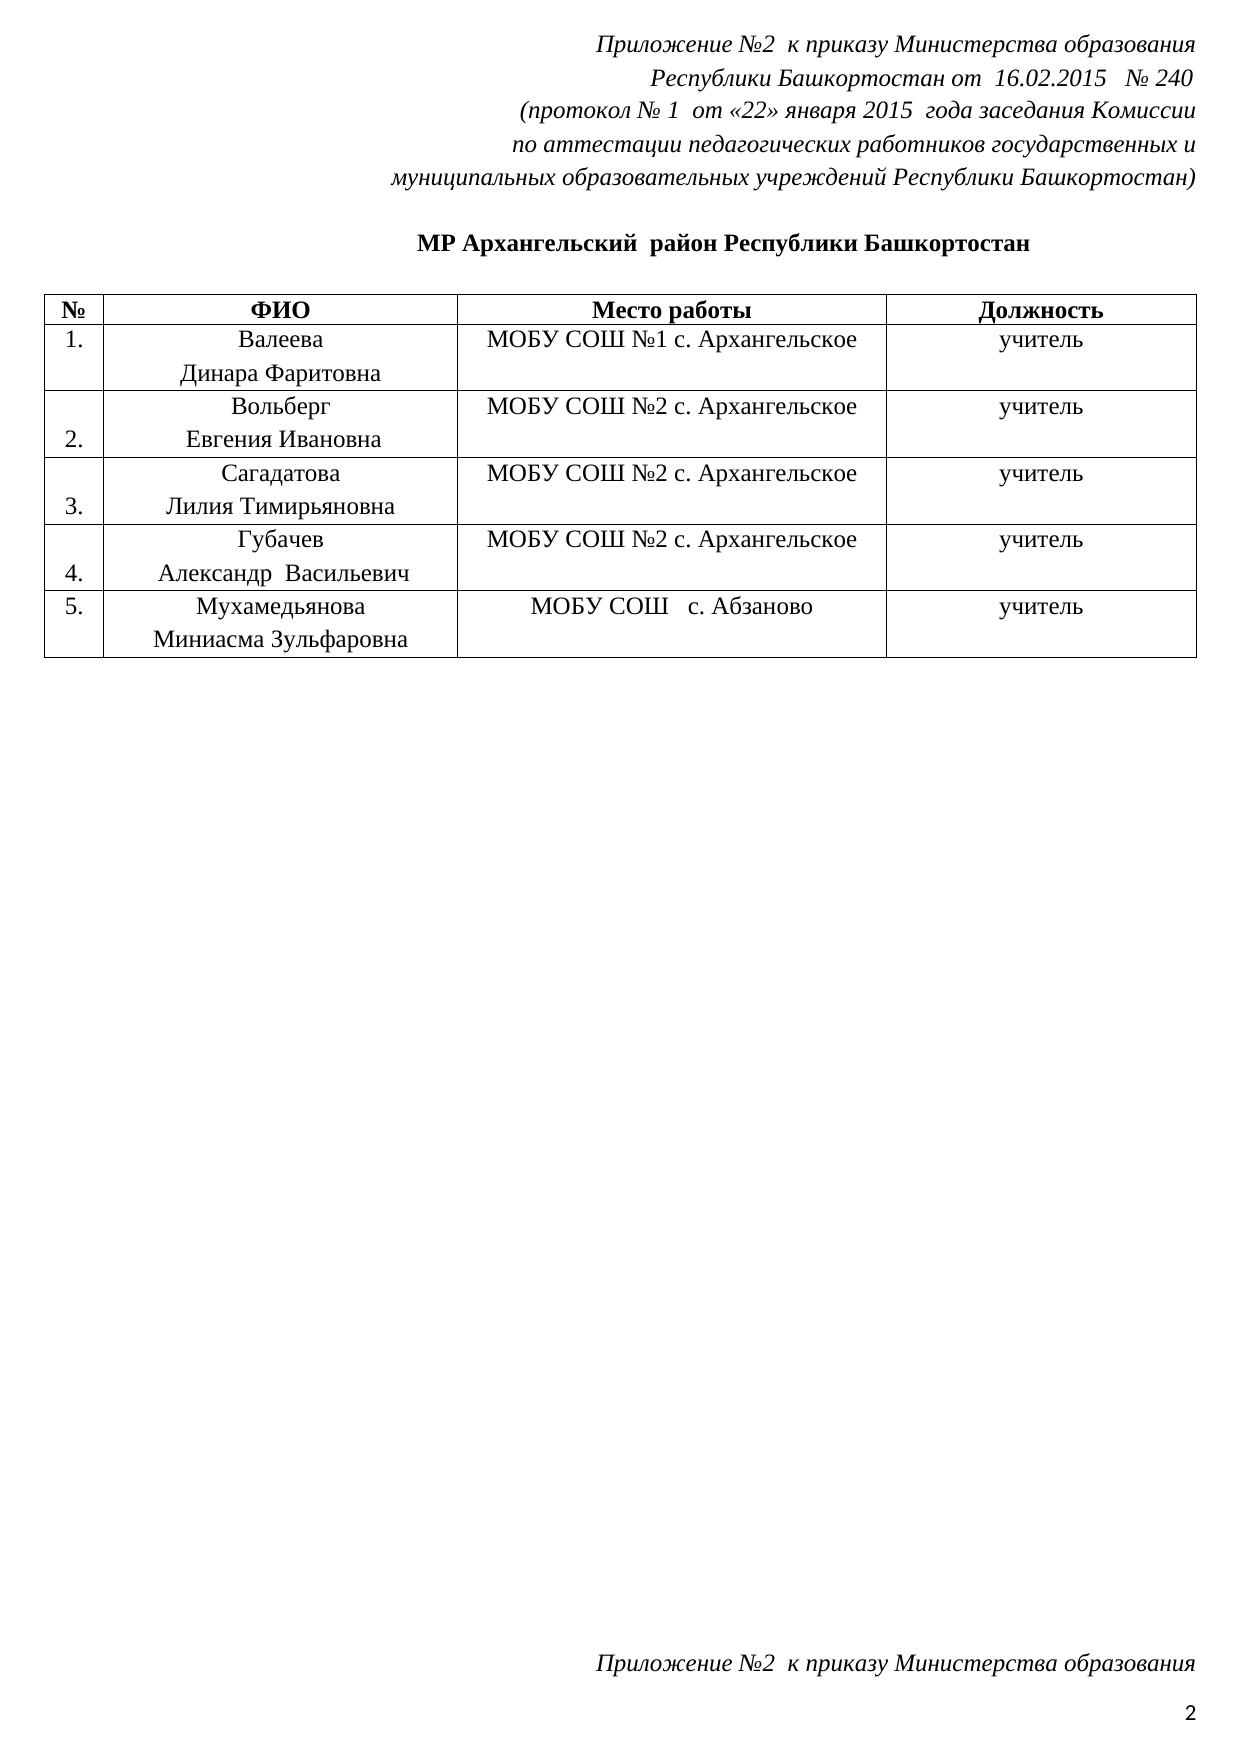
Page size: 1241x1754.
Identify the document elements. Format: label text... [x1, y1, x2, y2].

table_header Место работы [458, 295, 886, 323]
text МР Архангельский район Республики Башкортостан [177, 228, 1196, 256]
table_cell Губачев Александр Васильевич [104, 525, 457, 590]
table_cell 3. [45, 458, 103, 523]
table_cell 2. [45, 391, 103, 457]
table_header ФИО [104, 295, 457, 323]
text муниципальных образовательных учреждений Республики Башкортостан) [177, 162, 1196, 190]
table_cell 5. [45, 591, 103, 657]
table_cell Мухамедьянова Миниасма Зульфаровна [104, 591, 457, 657]
text (протокол № 1 от «22» января 2015 года заседания Комиссии [177, 96, 1196, 124]
text Приложение №2 к приказу Министерства образования [177, 1648, 1196, 1677]
text Приложение №2 к приказу Министерства образования [177, 29, 1196, 58]
table_cell Сагадатова Лилия Тимирьяновна [104, 458, 457, 523]
table_cell учитель [887, 591, 1196, 657]
table_cell Валеева Динара Фаритовна [104, 325, 457, 390]
table_cell МОБУ СОШ №2 с. Архангельское [458, 391, 886, 457]
table_cell 4. [45, 525, 103, 590]
table_cell 1. [45, 325, 103, 390]
text Республики Башкортостан от 16.02.2015 № 240 [177, 63, 1196, 91]
table_cell учитель [887, 325, 1196, 390]
table_cell Вольберг Евгения Ивановна [104, 391, 457, 457]
table_cell учитель [887, 458, 1196, 523]
table_cell учитель [887, 525, 1196, 590]
table_header № [45, 295, 103, 323]
table_cell учитель [887, 391, 1196, 457]
table_cell МОБУ СОШ №2 с. Архангельское [458, 458, 886, 523]
table_cell МОБУ СОШ №2 с. Архангельское [458, 525, 886, 590]
table_cell МОБУ СОШ №1 с. Архангельское [458, 325, 886, 390]
text по аттестации педагогических работников государственных и [177, 129, 1196, 157]
table_header Должность [887, 295, 1196, 323]
table_cell МОБУ СОШ с. Абзаново [458, 591, 886, 657]
